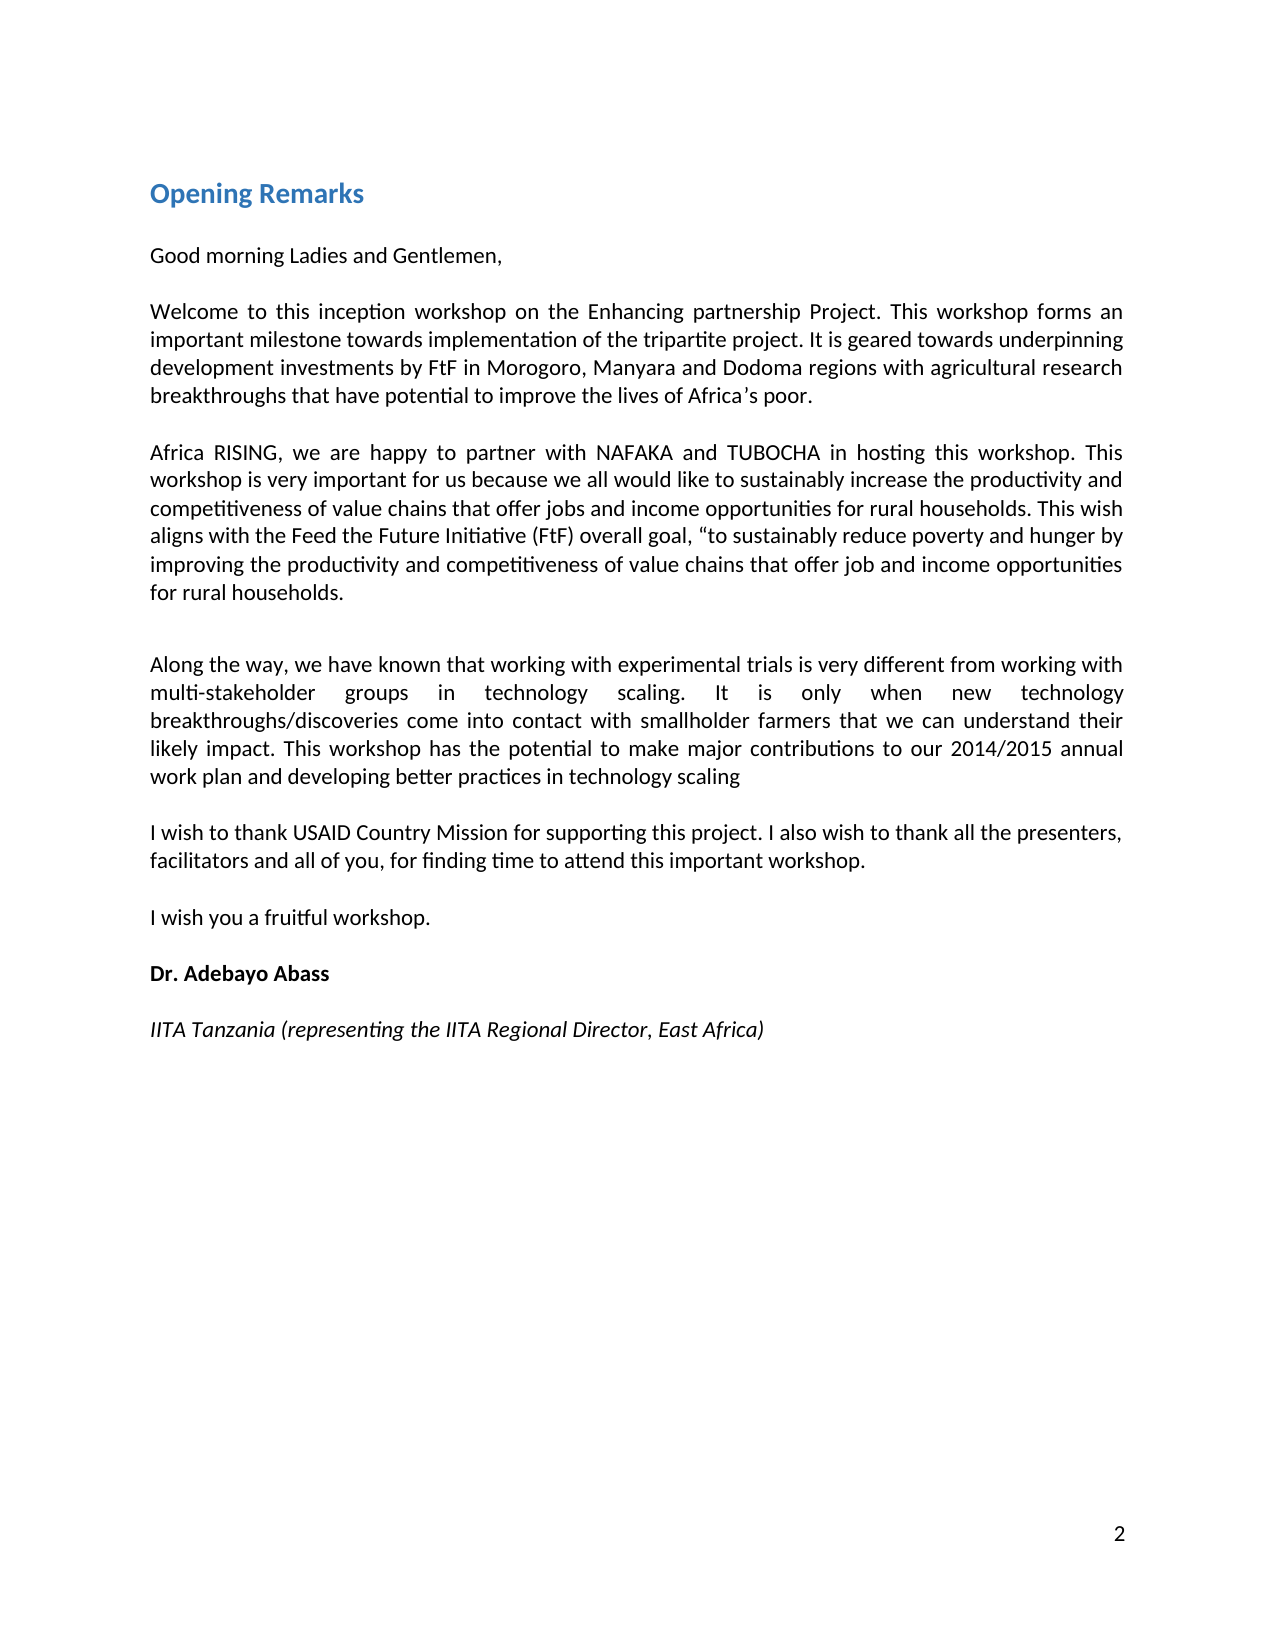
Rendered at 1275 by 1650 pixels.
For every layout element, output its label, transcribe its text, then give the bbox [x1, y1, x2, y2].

text I wish to thank USAID Country Mission for supporting this project. I also wish to thank all the presenters, facilitators and all of you, for finding time to attend this important workshop. [150, 818, 1125, 874]
text Good morning Ladies and Gentlemen, [150, 241, 1125, 269]
text Along the way, we have known that working with experimental trials is very different from working with multi-stakeholder groups in technology scaling. It is only when new technology breakthroughs/discoveries come into contact with smallholder farmers that we can understand their likely impact. This workshop has the potential to make major contributions to our 2014/2015 annual work plan and developing better practices in technology scaling [150, 650, 1125, 791]
text IITA Tanzania (representing the IITA Regional Director, East Africa) [150, 1015, 1125, 1043]
text Africa RISING, we are happy to partner with NAFAKA and TUBOCHA in hosting this workshop. This workshop is very important for us because we all would like to sustainably increase the productivity and competitiveness of value chains that offer jobs and income opportunities for rural households. This wish aligns with the Feed the Future Initiative (FtF) overall goal, “to sustainably reduce poverty and hunger by improving the productivity and competitiveness of value chains that offer job and income opportunities for rural households. [150, 438, 1125, 606]
text I wish you a fruitful workshop. [150, 903, 1125, 931]
text Welcome to this inception workshop on the Enhancing partnership Project. This workshop forms an important milestone towards implementation of the tripartite project. It is geared towards underpinning development investments by FtF in Morogoro, Manyara and Dodoma regions with agricultural research breakthroughs that have potential to improve the lives of Africa’s poor. [150, 297, 1125, 409]
text Dr. Adebayo Abass [150, 959, 1125, 987]
subtitle Opening Remarks [150, 175, 1125, 211]
